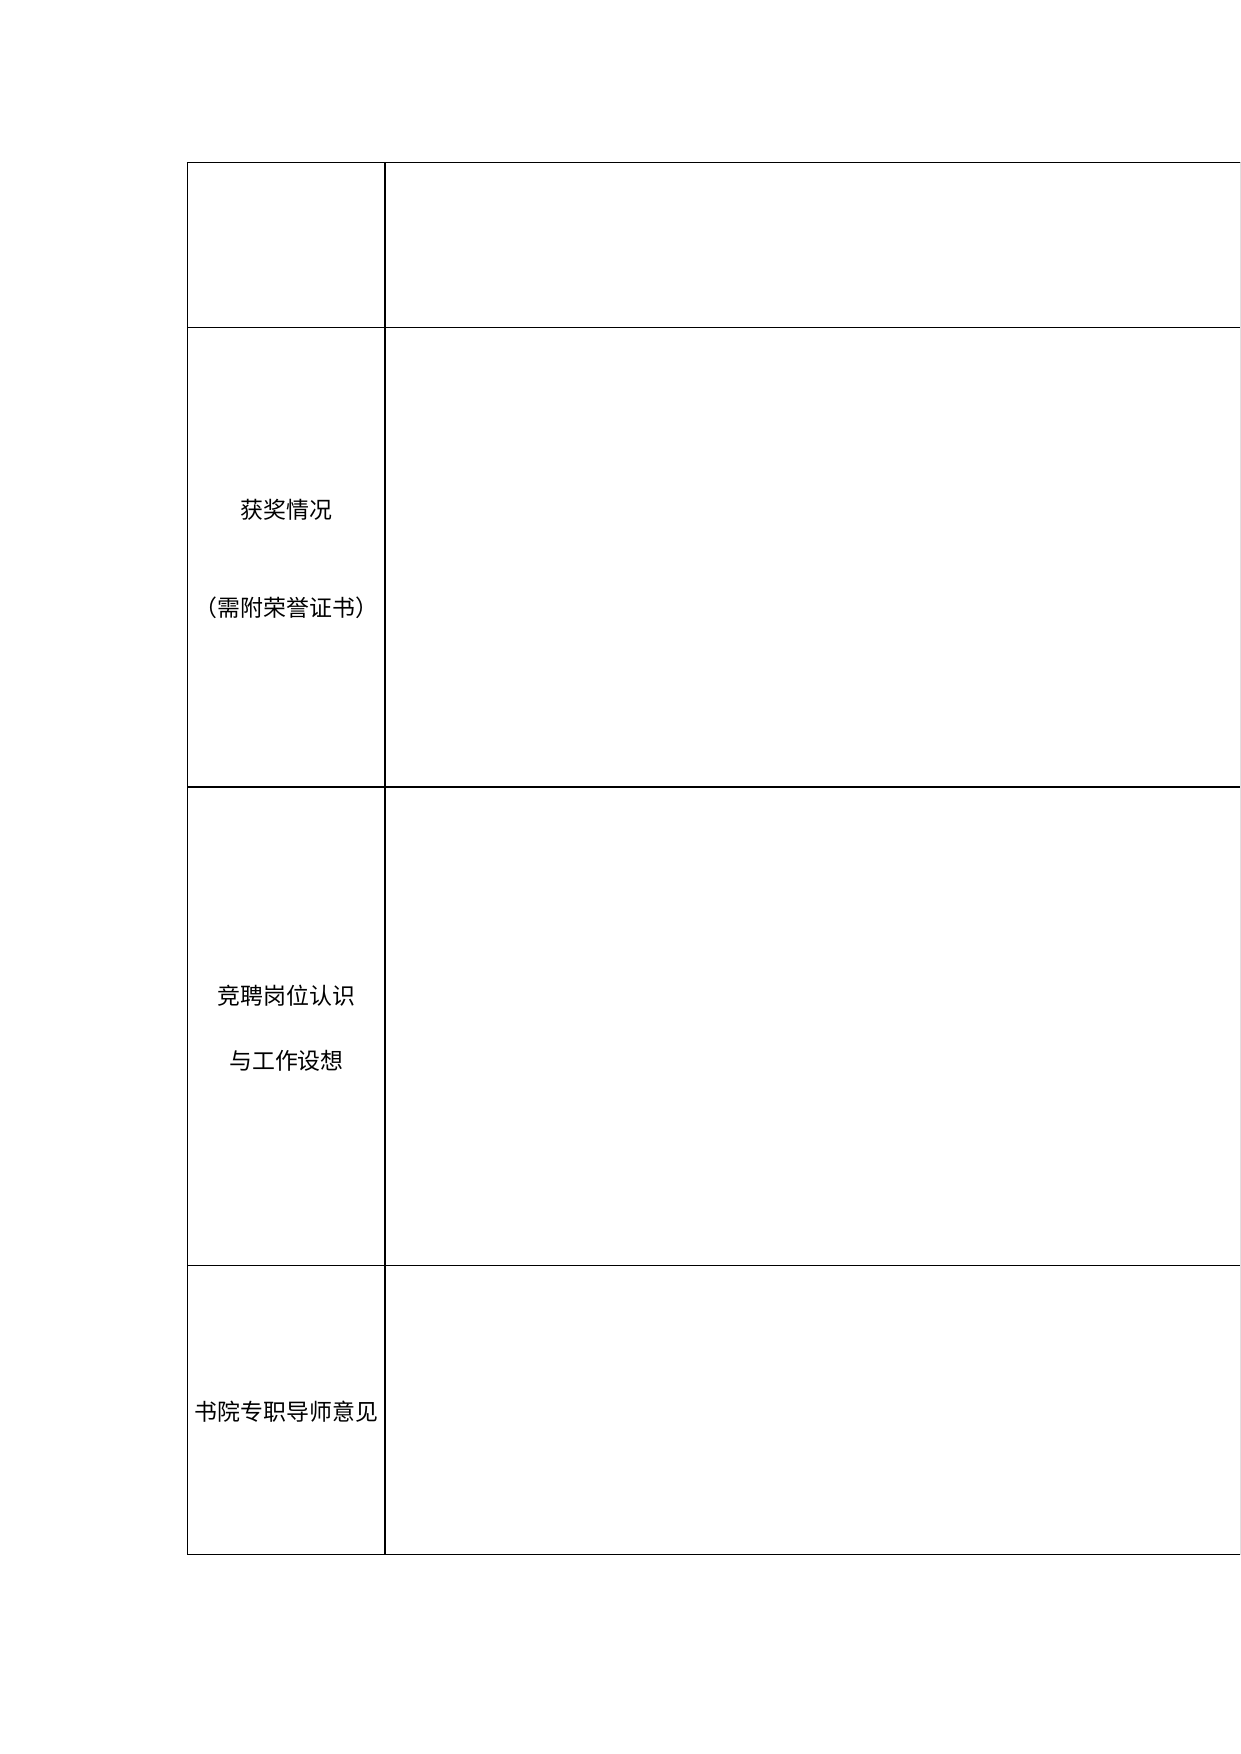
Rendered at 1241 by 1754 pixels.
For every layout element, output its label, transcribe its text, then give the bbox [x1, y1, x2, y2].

table_cell [386, 788, 1240, 1264]
table_cell 获奖情况 （需附荣誉证书） [188, 328, 384, 786]
table_cell 竞聘岗位认识 与工作设想 [188, 788, 384, 1264]
table_cell 书院专职导师意见 [188, 1266, 384, 1554]
table_cell [386, 328, 1240, 786]
table_cell [386, 1266, 1240, 1554]
